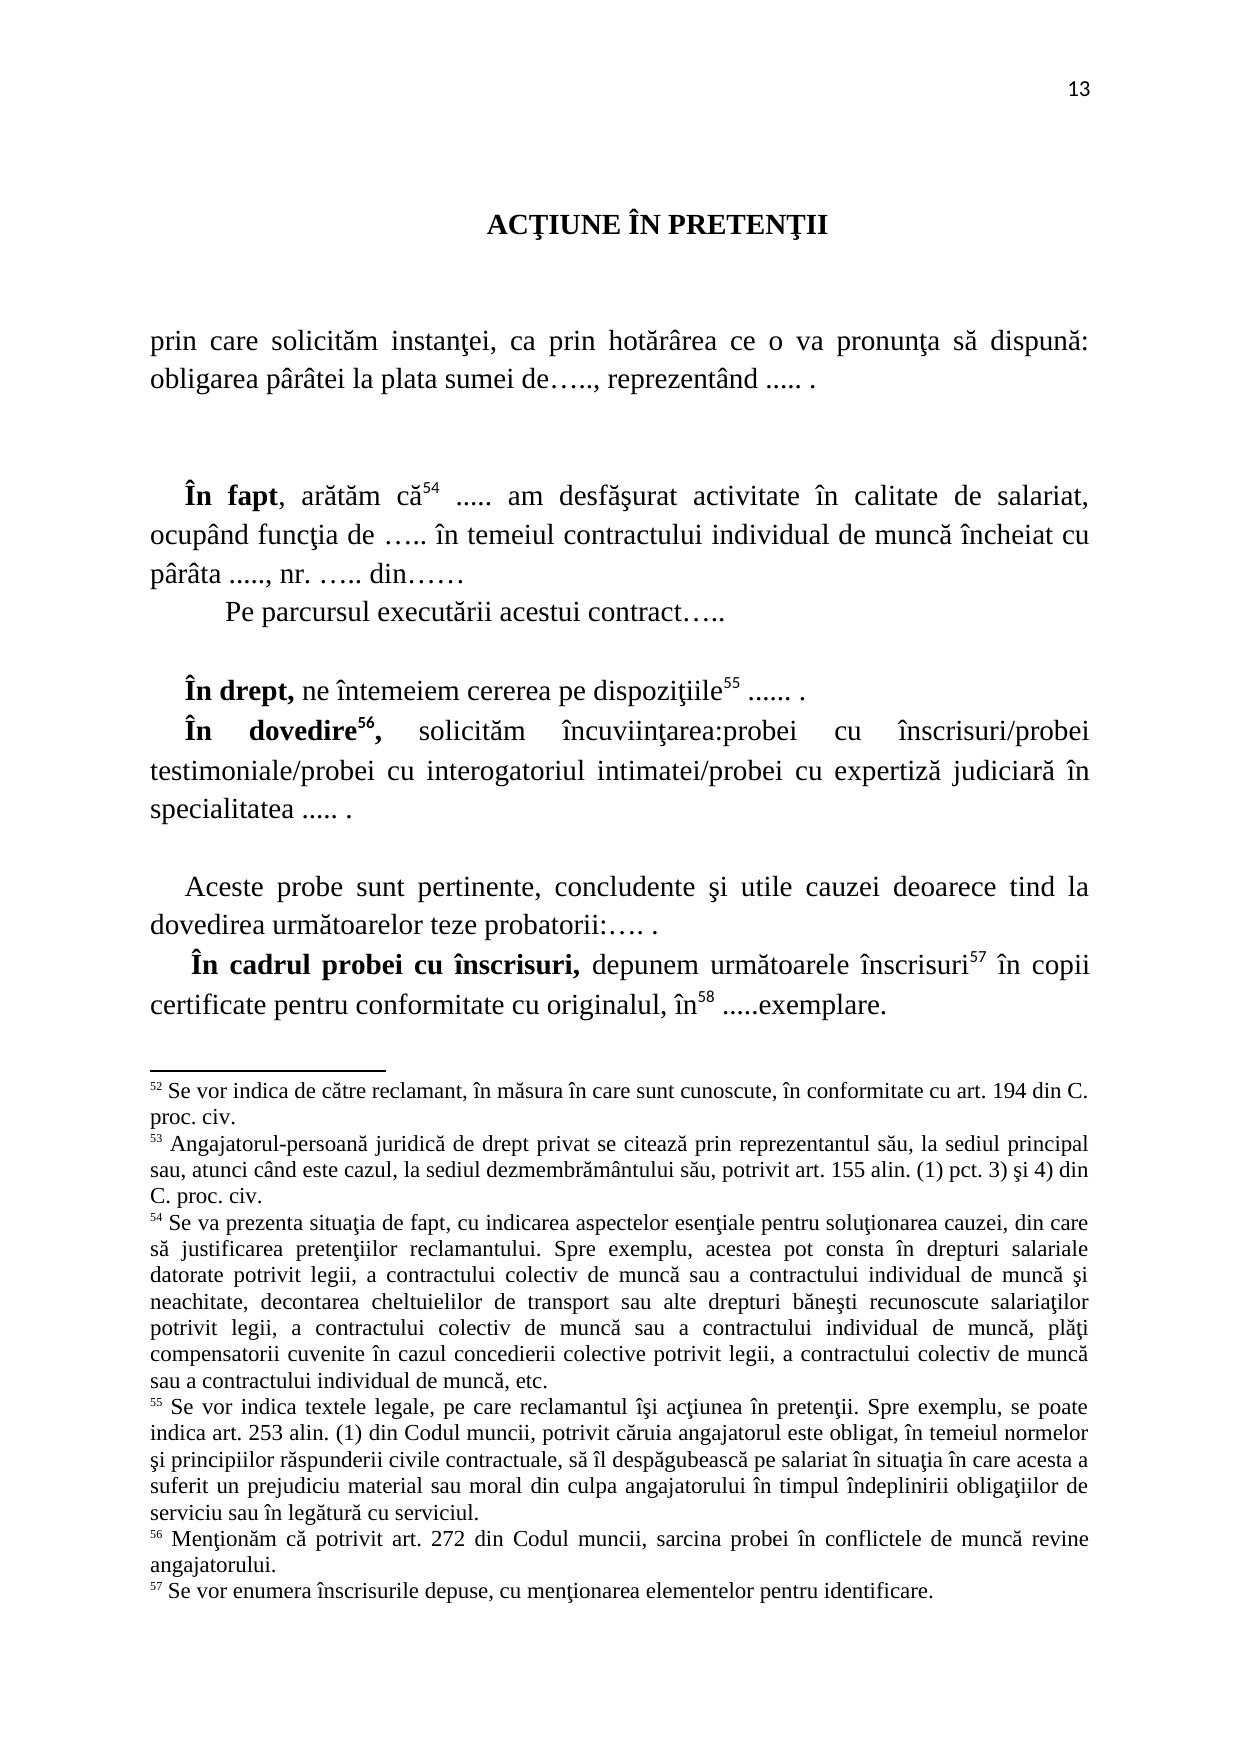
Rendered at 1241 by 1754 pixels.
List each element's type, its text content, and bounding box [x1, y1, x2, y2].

text În fapt, arătăm că ..... am desfăşurat activitate în calitate de salariat, ocupând funcţia de ….. în temeiul contractului individual de muncă încheiat cu pârâta ....., nr. ….. din…… [150, 477, 1090, 589]
text În dovedire, solicităm încuviinţarea:probei cu înscrisuri/probei testimoniale/probei cu interogatoriul intimatei/probei cu expertiză judiciară în specialitatea ..... . [150, 712, 1090, 825]
text În drept, ne întemeiem cererea pe dispoziţiile ...... . [150, 672, 1090, 707]
text În cadrul probei cu înscrisuri, depunem următoarele înscrisuri în copii certificate pentru conformitate cu originalul, în .....exemplare. [150, 946, 1090, 1022]
text Aceste probe sunt pertinente, concludente şi utile cauzei deoarece tind la dovedirea următoarelor teze probatorii:…. . [150, 869, 1090, 941]
text ACŢIUNE ÎN PRETENŢII [187, 207, 1090, 241]
text Pe parcursul executării acestui contract….. [184, 594, 1090, 628]
text prin care solicităm instanţei, ca prin hotărârea ce o va pronunţa să dispună: obligarea pârâtei la plata sumei de….., reprezentând ..... . [150, 323, 1090, 395]
